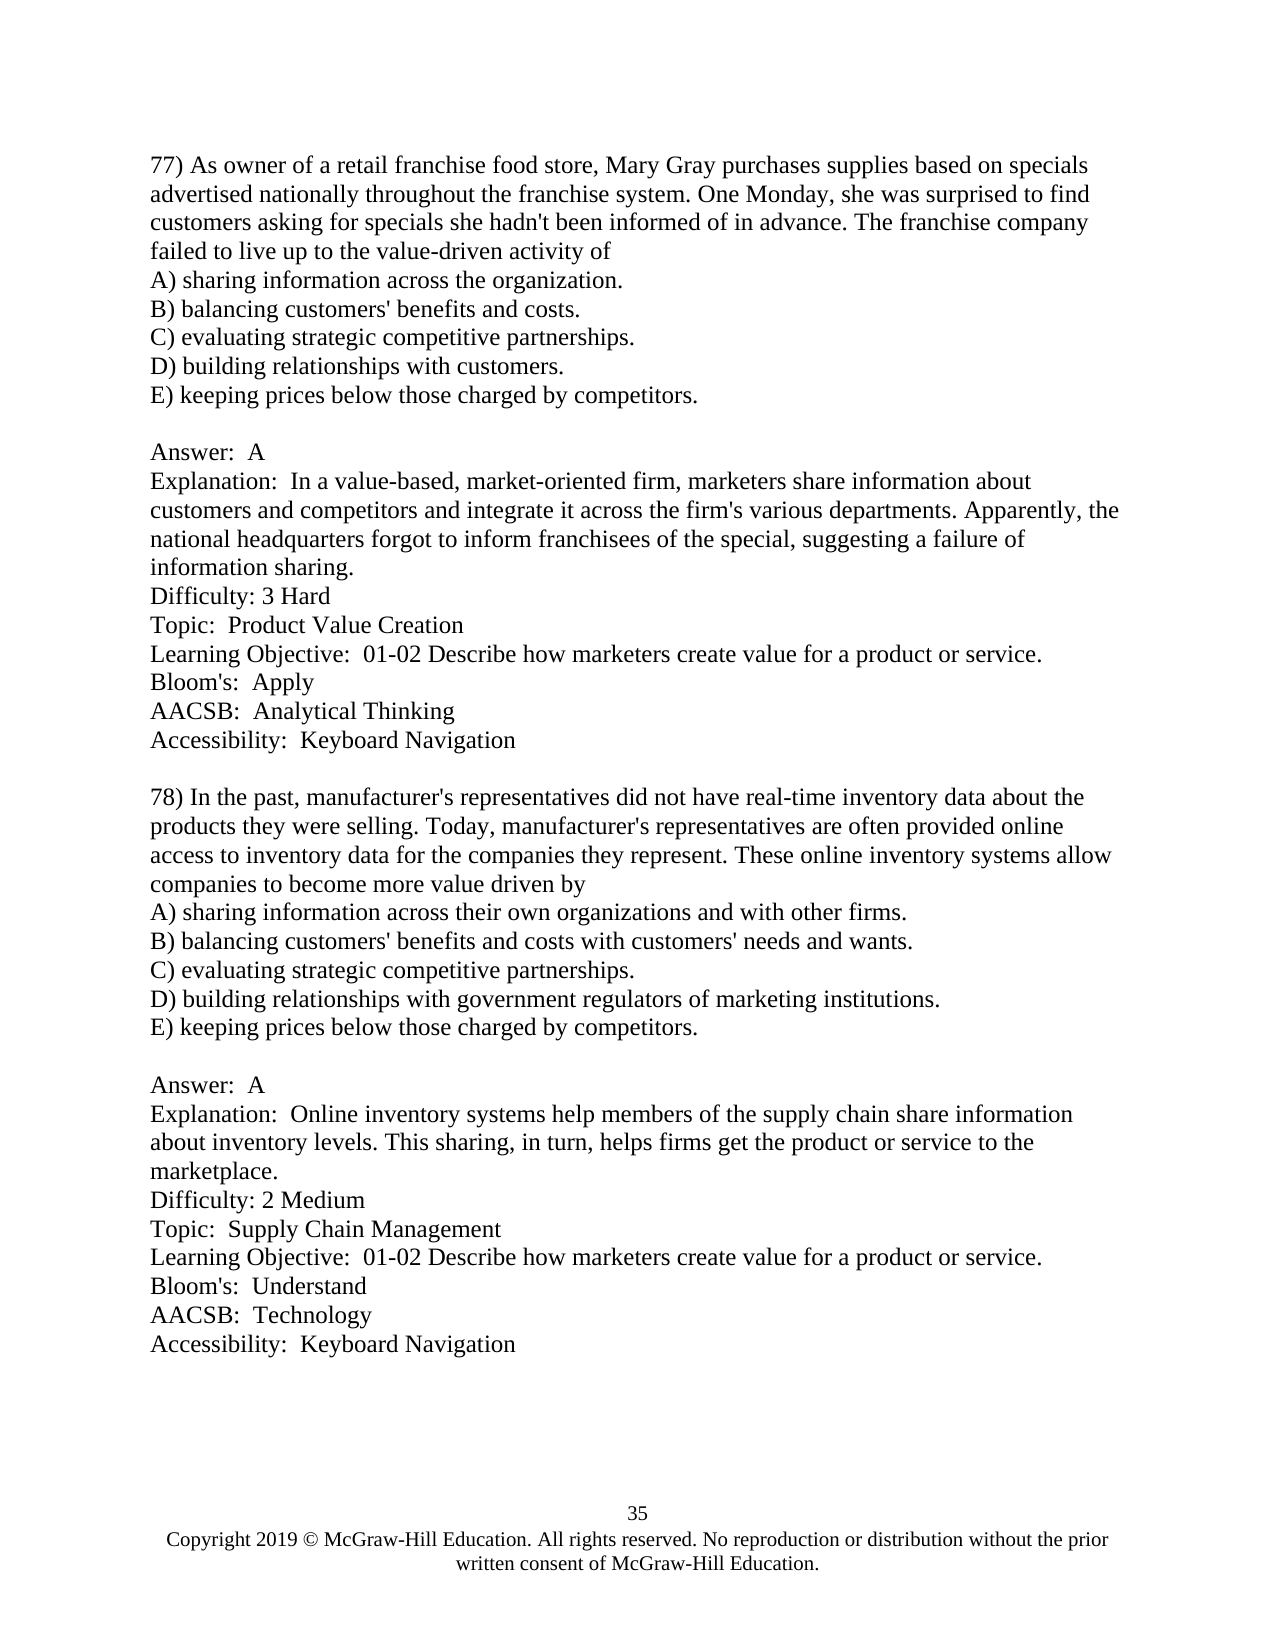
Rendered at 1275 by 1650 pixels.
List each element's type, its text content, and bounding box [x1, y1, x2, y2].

text C) evaluating strategic competitive partnerships. [150, 955, 1125, 984]
text B) balancing customers' benefits and costs. [150, 294, 1125, 322]
text Bloom's: Apply [150, 667, 1125, 696]
text Difficulty: 2 Medium [150, 1185, 1125, 1214]
text 77) As owner of a retail franchise food store, Mary Gray purchases supplies based on specials advertised nationally throughout the franchise system. One Monday, she was surprised to find customers asking for specials she hadn't been informed of in advance. The franchise company failed to live up to the value-driven activity of [150, 150, 1125, 265]
text Learning Objective: 01-02 Describe how marketers create value for a product or service. [150, 639, 1125, 667]
text Explanation: In a value-based, market-oriented firm, marketers share information about customers and competitors and integrate it across the firm's various departments. Apparently, the national headquarters forgot to inform franchisees of the special, suggesting a failure of information sharing. [150, 466, 1125, 581]
text D) building relationships with government regulators of marketing institutions. [150, 984, 1125, 1012]
text Topic: Product Value Creation [150, 610, 1125, 639]
text Difficulty: 3 Hard [150, 581, 1125, 610]
text D) building relationships with customers. [150, 351, 1125, 380]
text Explanation: Online inventory systems help members of the supply chain share information about inventory levels. This sharing, in turn, helps firms get the product or service to the marketplace. [150, 1099, 1125, 1185]
text Bloom's: Understand [150, 1271, 1125, 1300]
text Learning Objective: 01-02 Describe how marketers create value for a product or service. [150, 1242, 1125, 1271]
text 78) In the past, manufacturer's representatives did not have real-time inventory data about the products they were selling. Today, manufacturer's representatives are often provided online access to inventory data for the companies they represent. These online inventory systems allow companies to become more value driven by [150, 782, 1125, 897]
text C) evaluating strategic competitive partnerships. [150, 322, 1125, 351]
text Answer: A [150, 437, 1125, 466]
text AACSB: Analytical Thinking [150, 696, 1125, 725]
text Answer: A [150, 1070, 1125, 1099]
text A) sharing information across the organization. [150, 265, 1125, 294]
text Accessibility: Keyboard Navigation [150, 1329, 1125, 1357]
text Accessibility: Keyboard Navigation [150, 725, 1125, 754]
text B) balancing customers' benefits and costs with customers' needs and wants. [150, 926, 1125, 955]
text A) sharing information across their own organizations and with other firms. [150, 897, 1125, 926]
text E) keeping prices below those charged by competitors. [150, 380, 1125, 409]
text E) keeping prices below those charged by competitors. [150, 1012, 1125, 1041]
text Topic: Supply Chain Management [150, 1214, 1125, 1242]
text AACSB: Technology [150, 1300, 1125, 1329]
